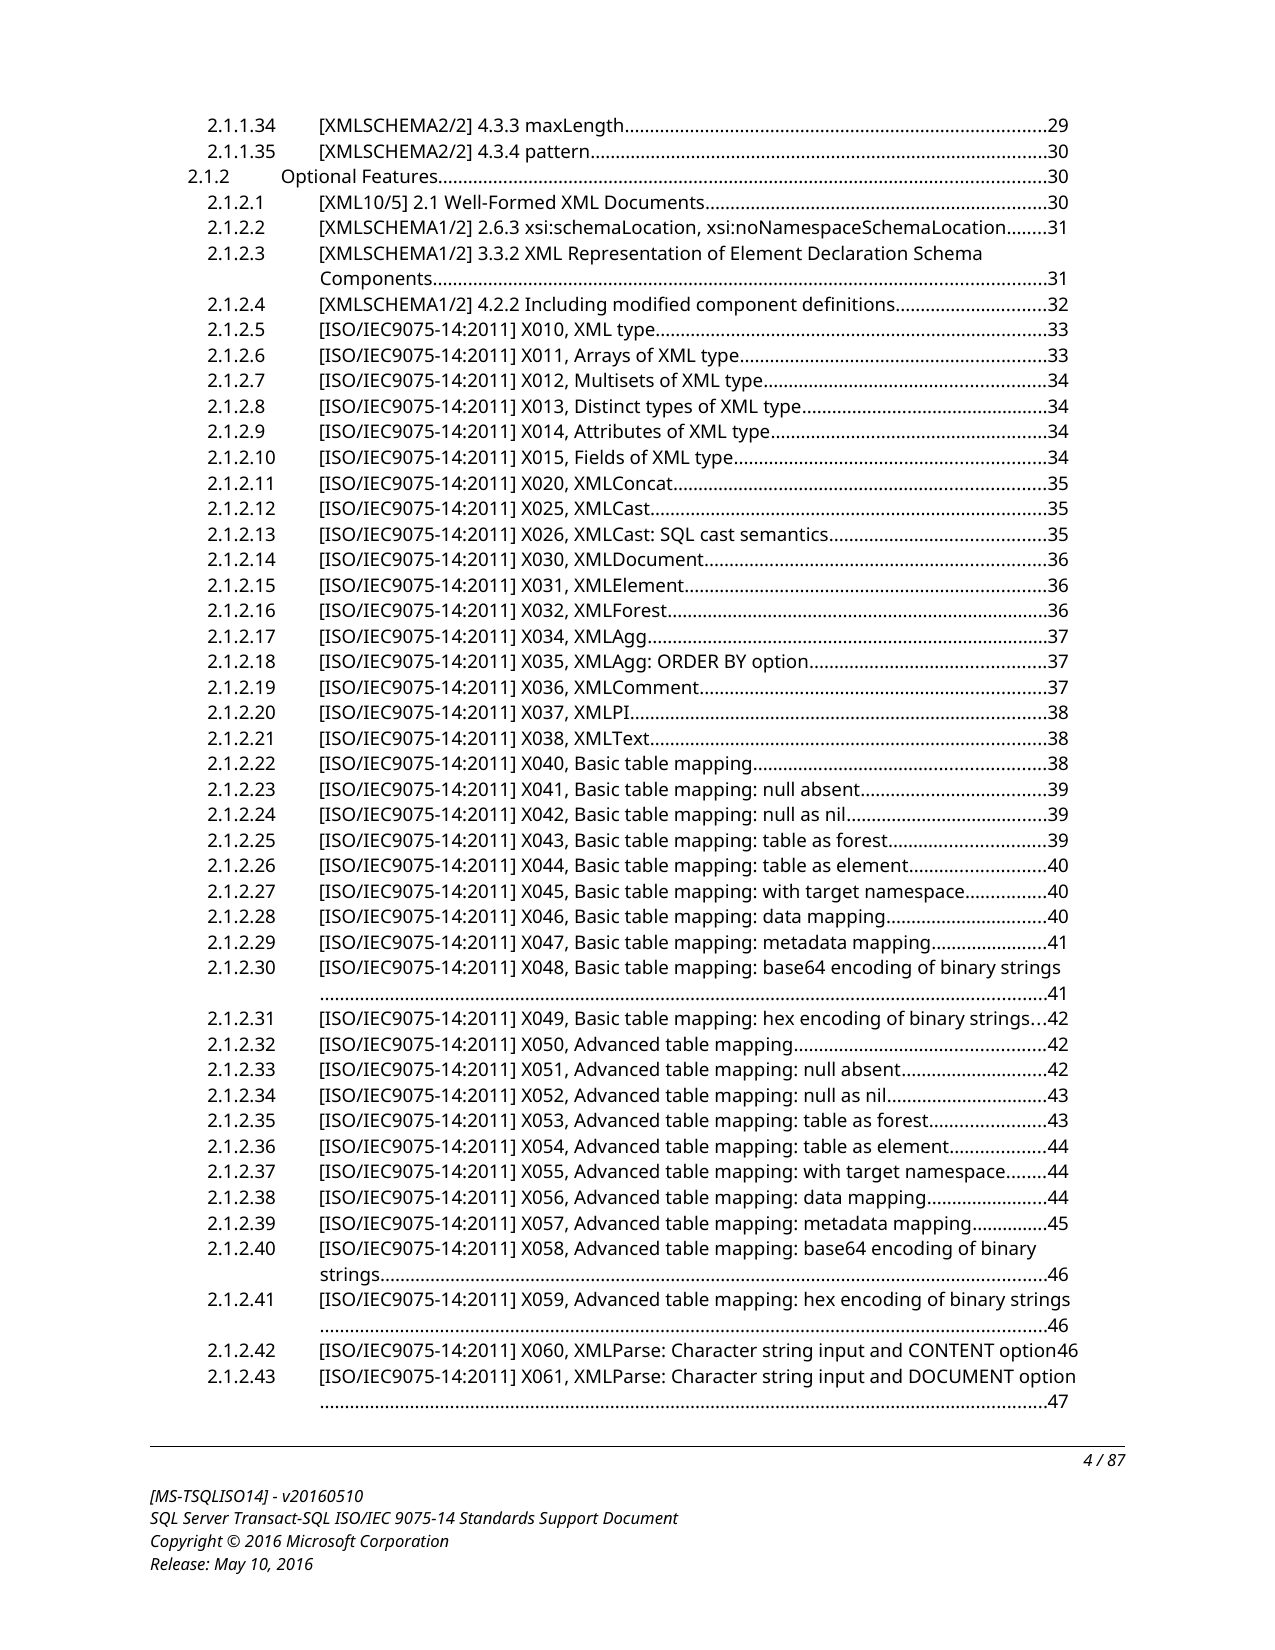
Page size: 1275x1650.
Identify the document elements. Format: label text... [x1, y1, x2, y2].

text 2.1.2.33 [ISO/IEC9075-14:2011] X051, Advanced table mapping: null absent 42 [207, 1057, 1078, 1082]
text 2.1.1.35 [XMLSCHEMA2/2] 4.3.4 pattern 30 [207, 138, 1078, 163]
text 2.1.2.37 [ISO/IEC9075-14:2011] X055, Advanced table mapping: with target namespace 44 [207, 1159, 1078, 1184]
text 2.1.2.29 [ISO/IEC9075-14:2011] X047, Basic table mapping: metadata mapping 41 [207, 929, 1078, 955]
text 2.1.2.39 [ISO/IEC9075-14:2011] X057, Advanced table mapping: metadata mapping 45 [207, 1210, 1078, 1235]
text 2.1.2.31 [ISO/IEC9075-14:2011] X049, Basic table mapping: hex encoding of binary strings 42 [207, 1006, 1078, 1031]
text 2.1.2.25 [ISO/IEC9075-14:2011] X043, Basic table mapping: table as forest 39 [207, 827, 1078, 853]
text 2.1.1.34 [XMLSCHEMA2/2] 4.3.3 maxLength 29 [207, 112, 1078, 138]
text 2.1.2.38 [ISO/IEC9075-14:2011] X056, Advanced table mapping: data mapping 44 [207, 1184, 1078, 1210]
text 2.1.2.35 [ISO/IEC9075-14:2011] X053, Advanced table mapping: table as forest 43 [207, 1108, 1078, 1133]
text 2.1.2.17 [ISO/IEC9075-14:2011] X034, XMLAgg 37 [207, 623, 1078, 648]
text 2.1.2.11 [ISO/IEC9075-14:2011] X020, XMLConcat 35 [207, 470, 1078, 495]
text 2.1.2.32 [ISO/IEC9075-14:2011] X050, Advanced table mapping 42 [207, 1031, 1078, 1057]
text 2.1.2.2 [XMLSCHEMA1/2] 2.6.3 xsi:schemaLocation, xsi:noNamespaceSchemaLocation 31 [207, 214, 1078, 240]
text 2.1.2.30 [ISO/IEC9075-14:2011] X048, Basic table mapping: base64 encoding of binary strings 41 [207, 955, 1078, 1006]
text 2.1.2.6 [ISO/IEC9075-14:2011] X011, Arrays of XML type 33 [207, 342, 1078, 368]
text 2.1.2.13 [ISO/IEC9075-14:2011] X026, XMLCast: SQL cast semantics 35 [207, 521, 1078, 546]
text 2.1.2.10 [ISO/IEC9075-14:2011] X015, Fields of XML type 34 [207, 444, 1078, 470]
text 2.1.2.16 [ISO/IEC9075-14:2011] X032, XMLForest 36 [207, 597, 1078, 623]
text 2.1.2.5 [ISO/IEC9075-14:2011] X010, XML type 33 [207, 317, 1078, 342]
text 2.1.2.40 [ISO/IEC9075-14:2011] X058, Advanced table mapping: base64 encoding of binary strings 46 [207, 1235, 1078, 1286]
text 2.1.2.3 [XMLSCHEMA1/2] 3.3.2 XML Representation of Element Declaration Schema Components 31 [207, 240, 1078, 291]
text 2.1.2.14 [ISO/IEC9075-14:2011] X030, XMLDocument 36 [207, 546, 1078, 572]
text 2.1.2.4 [XMLSCHEMA1/2] 4.2.2 Including modified component definitions 32 [207, 291, 1078, 317]
text 2.1.2.22 [ISO/IEC9075-14:2011] X040, Basic table mapping 38 [207, 751, 1078, 776]
text 2.1.2.42 [ISO/IEC9075-14:2011] X060, XMLParse: Character string input and CONTENT option 46 [207, 1337, 1078, 1363]
text 2.1.2.8 [ISO/IEC9075-14:2011] X013, Distinct types of XML type 34 [207, 393, 1078, 419]
text 2.1.2.24 [ISO/IEC9075-14:2011] X042, Basic table mapping: null as nil 39 [207, 802, 1078, 827]
text 2.1.2.18 [ISO/IEC9075-14:2011] X035, XMLAgg: ORDER BY option 37 [207, 648, 1078, 674]
text 2.1.2.23 [ISO/IEC9075-14:2011] X041, Basic table mapping: null absent 39 [207, 776, 1078, 802]
text 2.1.2.1 [XML10/5] 2.1 Well-Formed XML Documents 30 [207, 189, 1078, 214]
text 2.1.2.36 [ISO/IEC9075-14:2011] X054, Advanced table mapping: table as element 44 [207, 1133, 1078, 1159]
text 2.1.2.9 [ISO/IEC9075-14:2011] X014, Attributes of XML type 34 [207, 419, 1078, 444]
text 2.1.2.20 [ISO/IEC9075-14:2011] X037, XMLPI 38 [207, 699, 1078, 725]
text 2.1.2.21 [ISO/IEC9075-14:2011] X038, XMLText 38 [207, 725, 1078, 751]
text 2.1.2.15 [ISO/IEC9075-14:2011] X031, XMLElement 36 [207, 572, 1078, 597]
text 2.1.2.43 [ISO/IEC9075-14:2011] X061, XMLParse: Character string input and DOCUMENT option 47 [207, 1363, 1078, 1414]
text 2.1.2.19 [ISO/IEC9075-14:2011] X036, XMLComment 37 [207, 674, 1078, 699]
text 2.1.2.7 [ISO/IEC9075-14:2011] X012, Multisets of XML type 34 [207, 368, 1078, 393]
text 2.1.2.26 [ISO/IEC9075-14:2011] X044, Basic table mapping: table as element 40 [207, 853, 1078, 878]
text 2.1.2.41 [ISO/IEC9075-14:2011] X059, Advanced table mapping: hex encoding of binary strings 46 [207, 1286, 1078, 1337]
text 2.1.2 Optional Features 30 [187, 163, 1078, 189]
text 2.1.2.12 [ISO/IEC9075-14:2011] X025, XMLCast 35 [207, 495, 1078, 521]
text 2.1.2.27 [ISO/IEC9075-14:2011] X045, Basic table mapping: with target namespace 40 [207, 878, 1078, 904]
text 2.1.2.34 [ISO/IEC9075-14:2011] X052, Advanced table mapping: null as nil 43 [207, 1082, 1078, 1108]
text 2.1.2.28 [ISO/IEC9075-14:2011] X046, Basic table mapping: data mapping 40 [207, 904, 1078, 929]
